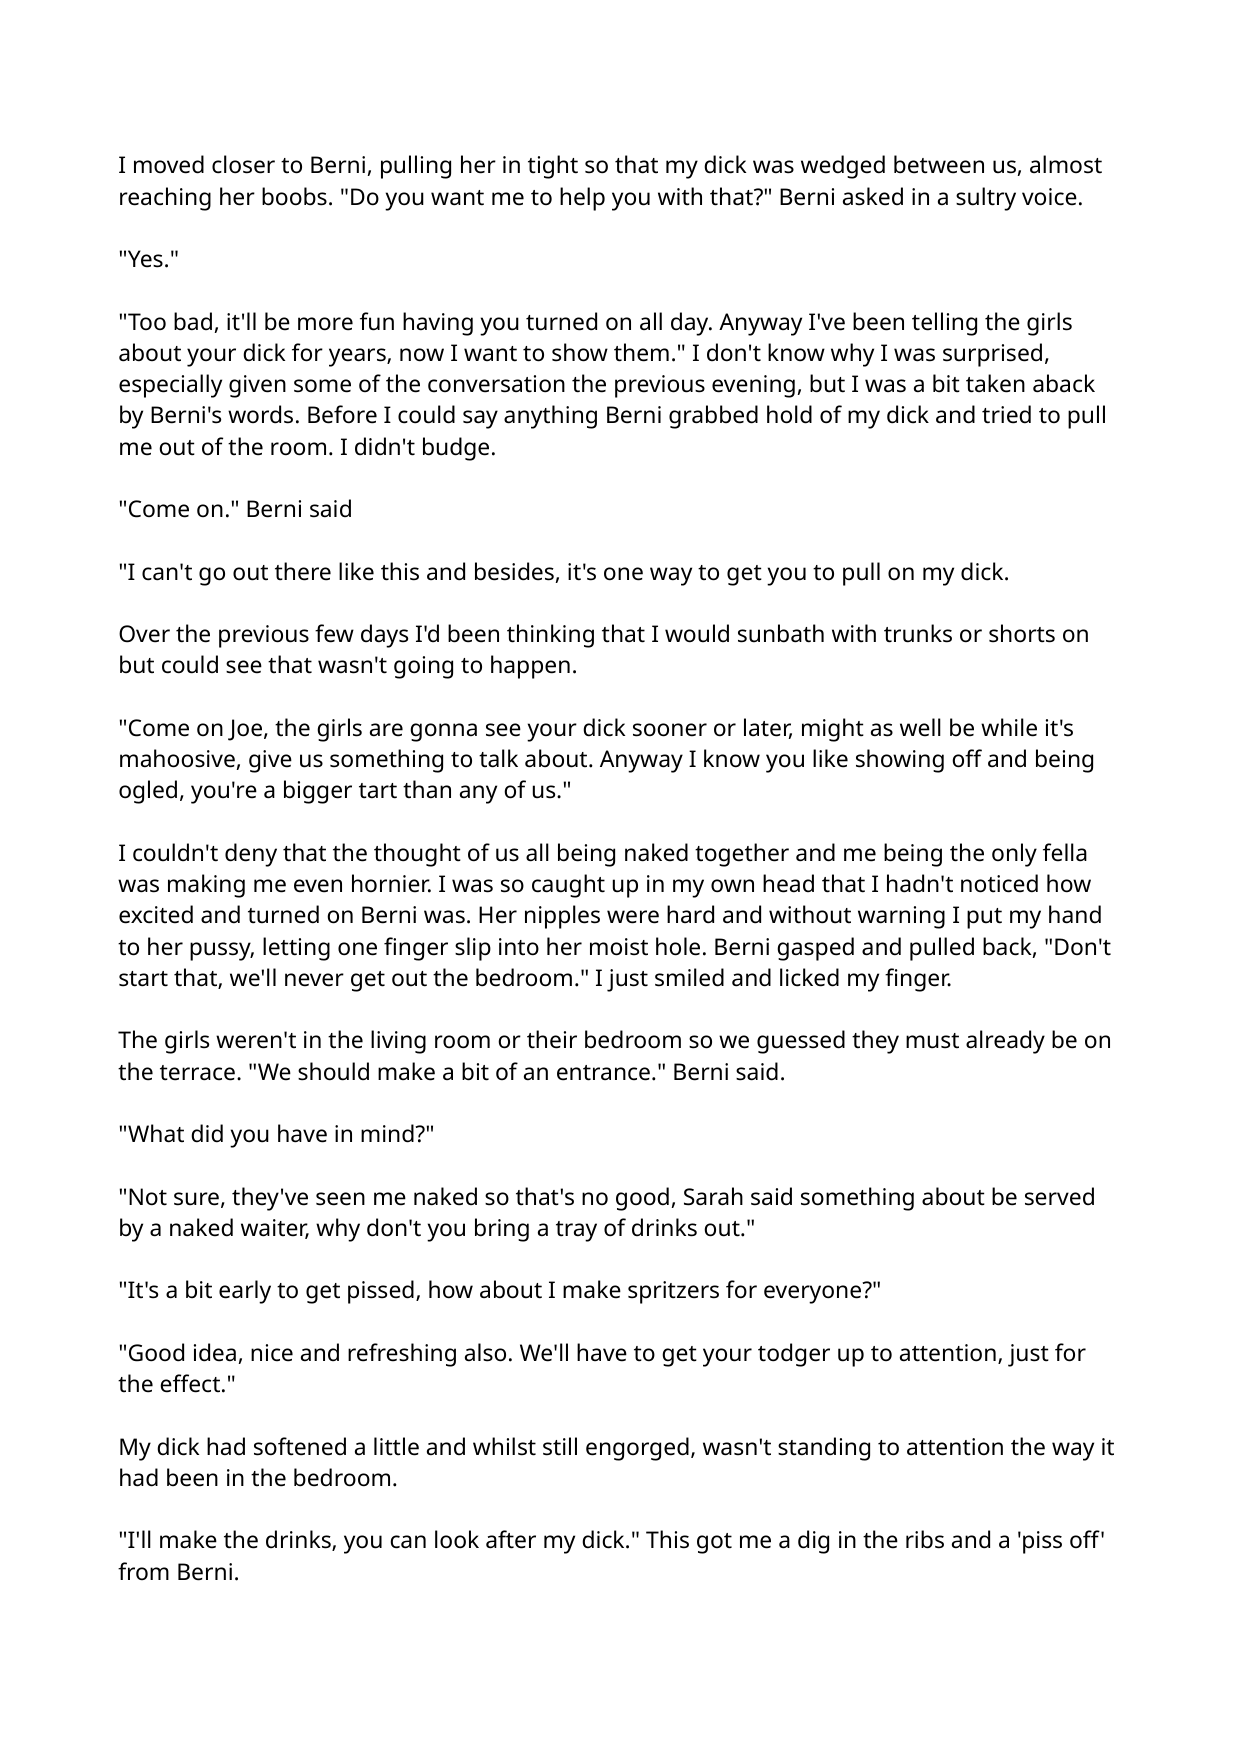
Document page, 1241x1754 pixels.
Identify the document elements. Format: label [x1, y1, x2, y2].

text [118, 118, 1122, 1618]
